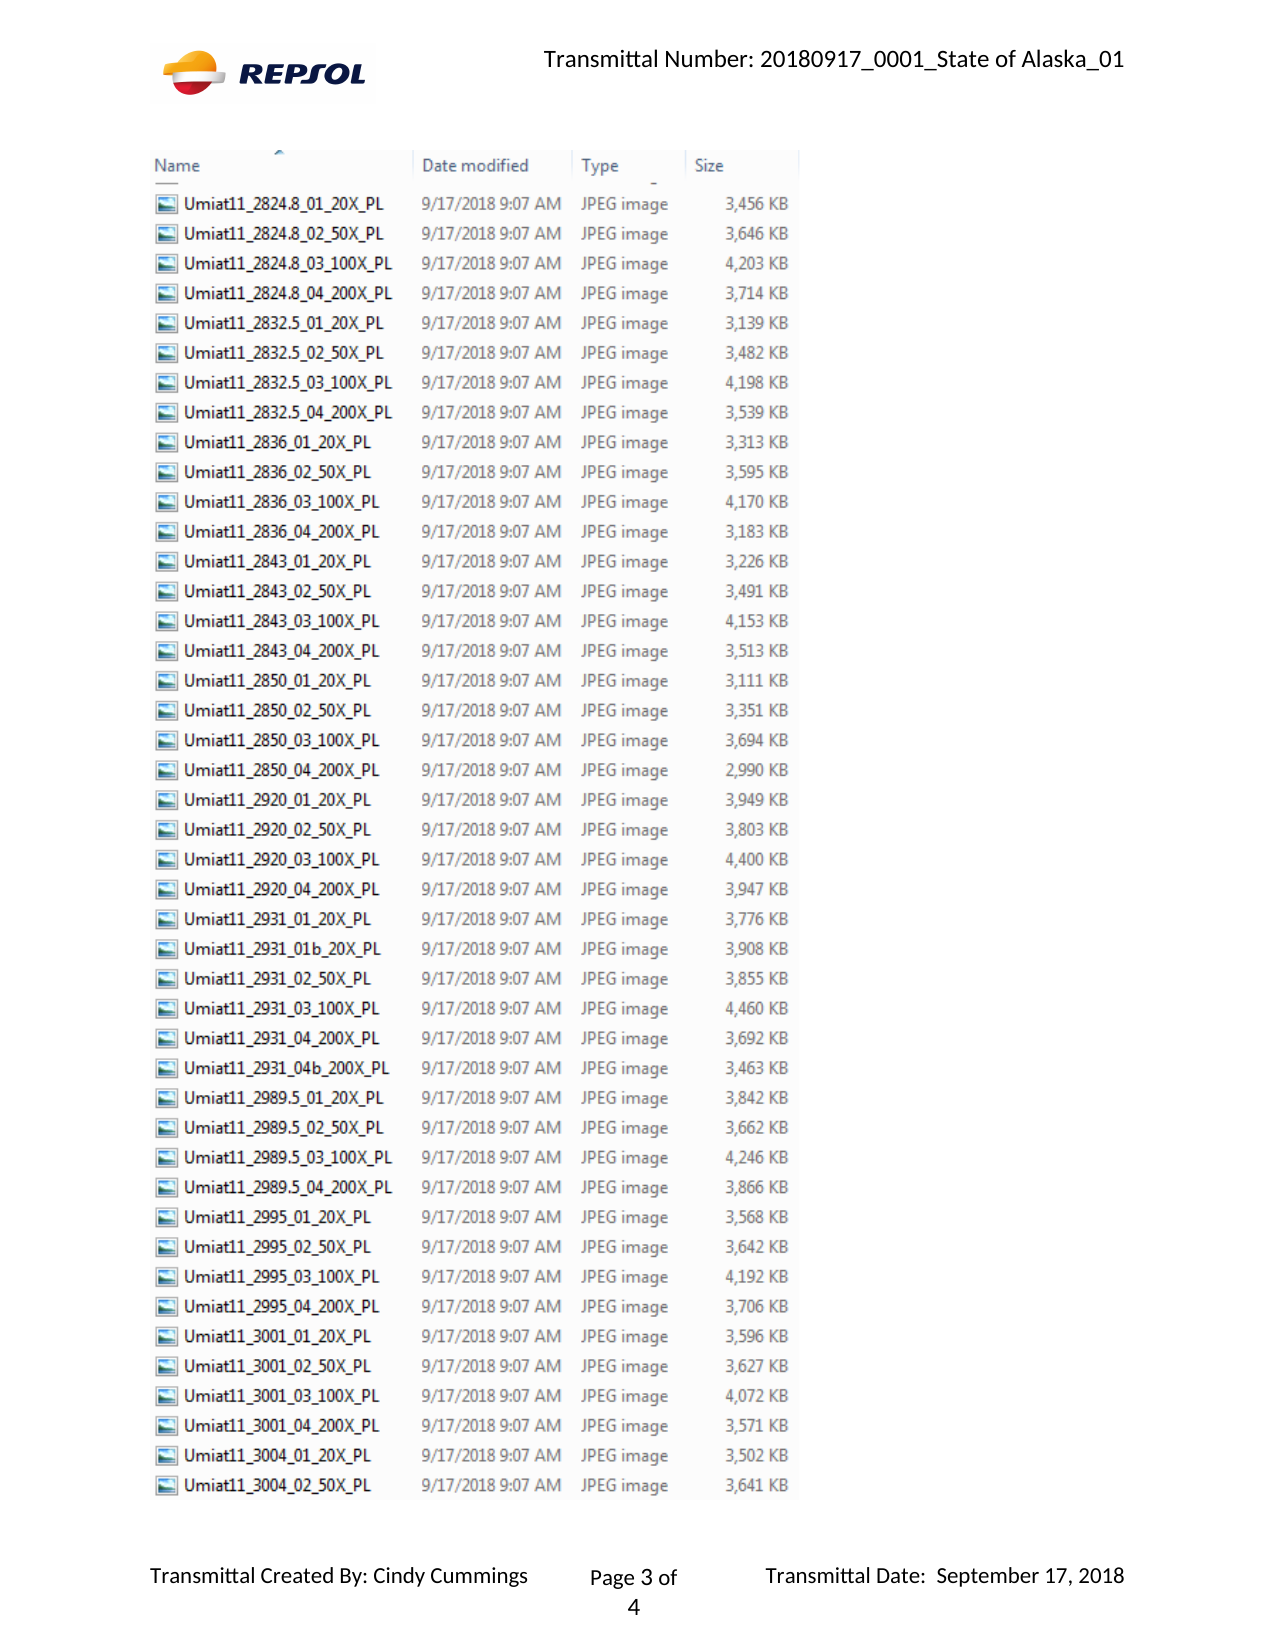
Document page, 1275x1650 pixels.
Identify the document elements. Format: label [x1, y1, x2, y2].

picture [150, 43, 377, 104]
picture [150, 150, 800, 1500]
